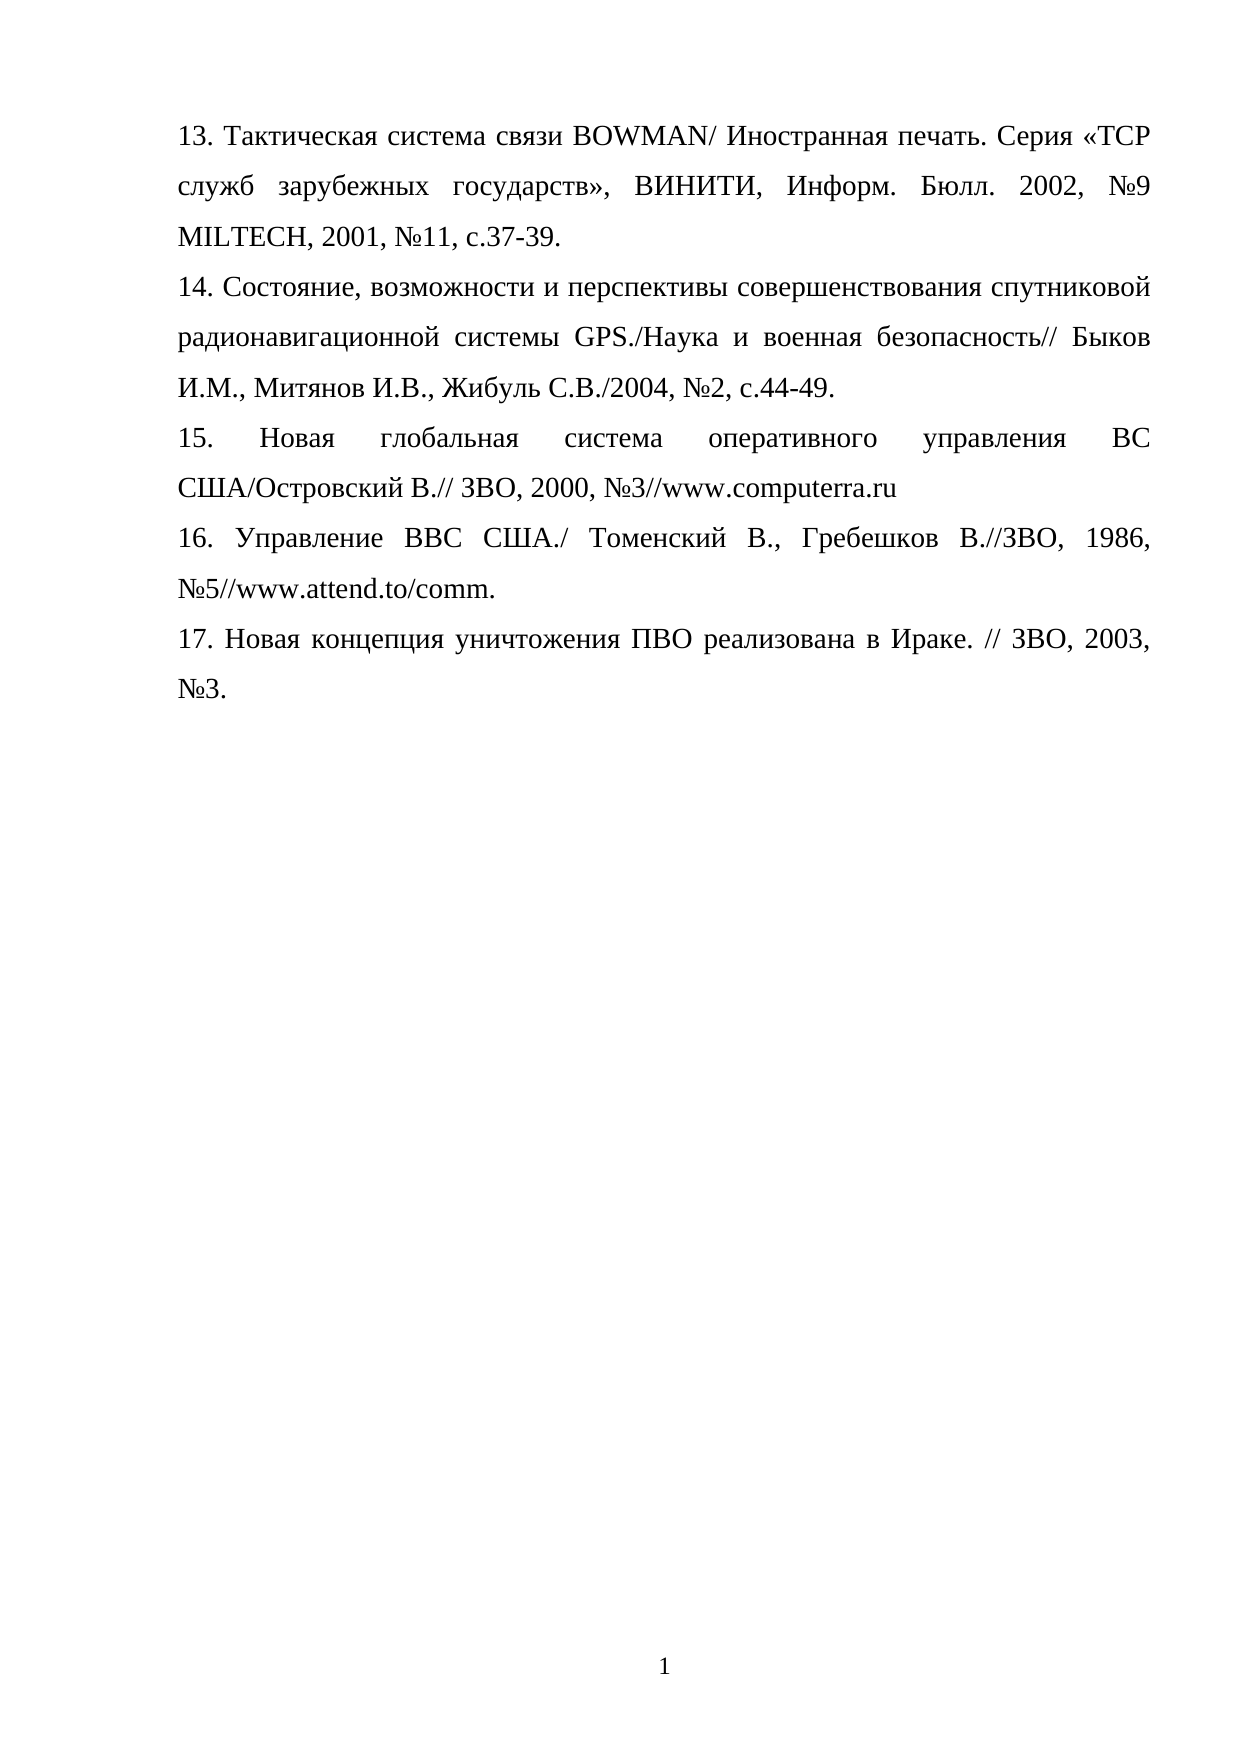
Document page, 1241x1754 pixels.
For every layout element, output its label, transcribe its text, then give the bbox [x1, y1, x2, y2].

text 15. Новая глобальная система оперативного управления ВС США/Островский В.// ЗВО, 2000, №3//www.computerra.ru [177, 420, 1152, 504]
text 17. Новая концепция уничтожения ПВО реализована в Ираке. // ЗВО, 2003, №3. [177, 621, 1152, 705]
text 16. Управление ВВС США./ Томенский В., Гребешков В.//ЗВО, 1986, №5//www.attend.to/comm. [177, 521, 1152, 604]
text 14. Состояние, возможности и перспективы совершенствования спутниковой радионавигационной системы GPS./Наука и военная безопасность// Быков И.М., Митянов И.В., Жибуль С.В./2004, №2, с.44-49. [177, 269, 1152, 403]
text 13. Тактическая система связи BOWMAN/ Иностранная печать. Серия «ТСР служб зарубежных государств», ВИНИТИ, Информ. Бюлл. 2002, №9 MILTECH, 2001, №11, с.37-39. [177, 118, 1152, 252]
